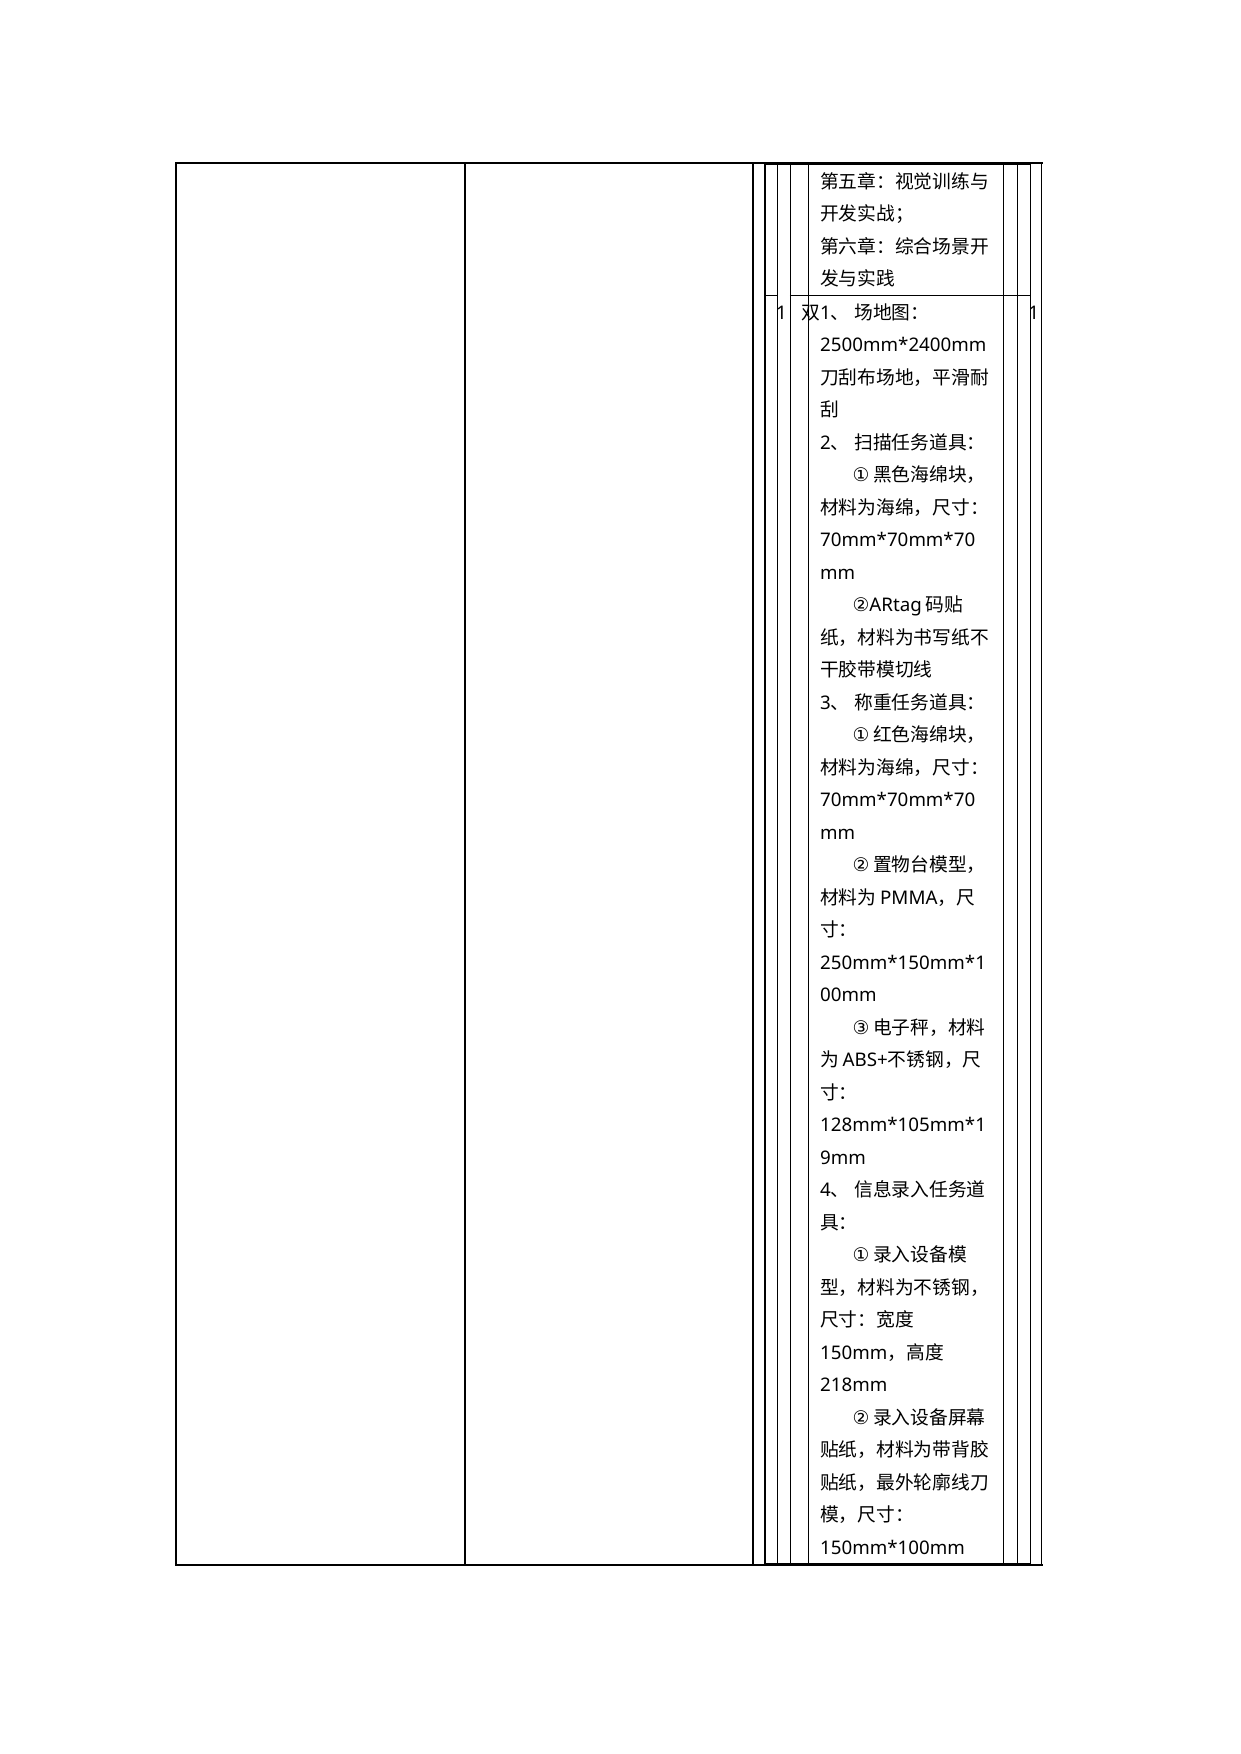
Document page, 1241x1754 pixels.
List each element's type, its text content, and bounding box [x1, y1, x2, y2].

table_cell [809, 165, 1003, 295]
table_cell [766, 296, 777, 1563]
table_cell 1 [177, 164, 464, 1564]
table_cell [791, 296, 808, 1563]
table_cell [809, 296, 1003, 1563]
table_cell [754, 164, 764, 1564]
table_cell [766, 165, 777, 295]
table_cell [778, 165, 790, 1563]
table_cell [1031, 164, 1041, 1564]
table_cell [1018, 165, 1030, 295]
table_cell [1004, 296, 1017, 1563]
table_cell [1018, 296, 1030, 1563]
table_cell [791, 165, 808, 295]
table_cell [1004, 165, 1017, 295]
table_cell [466, 164, 752, 1564]
